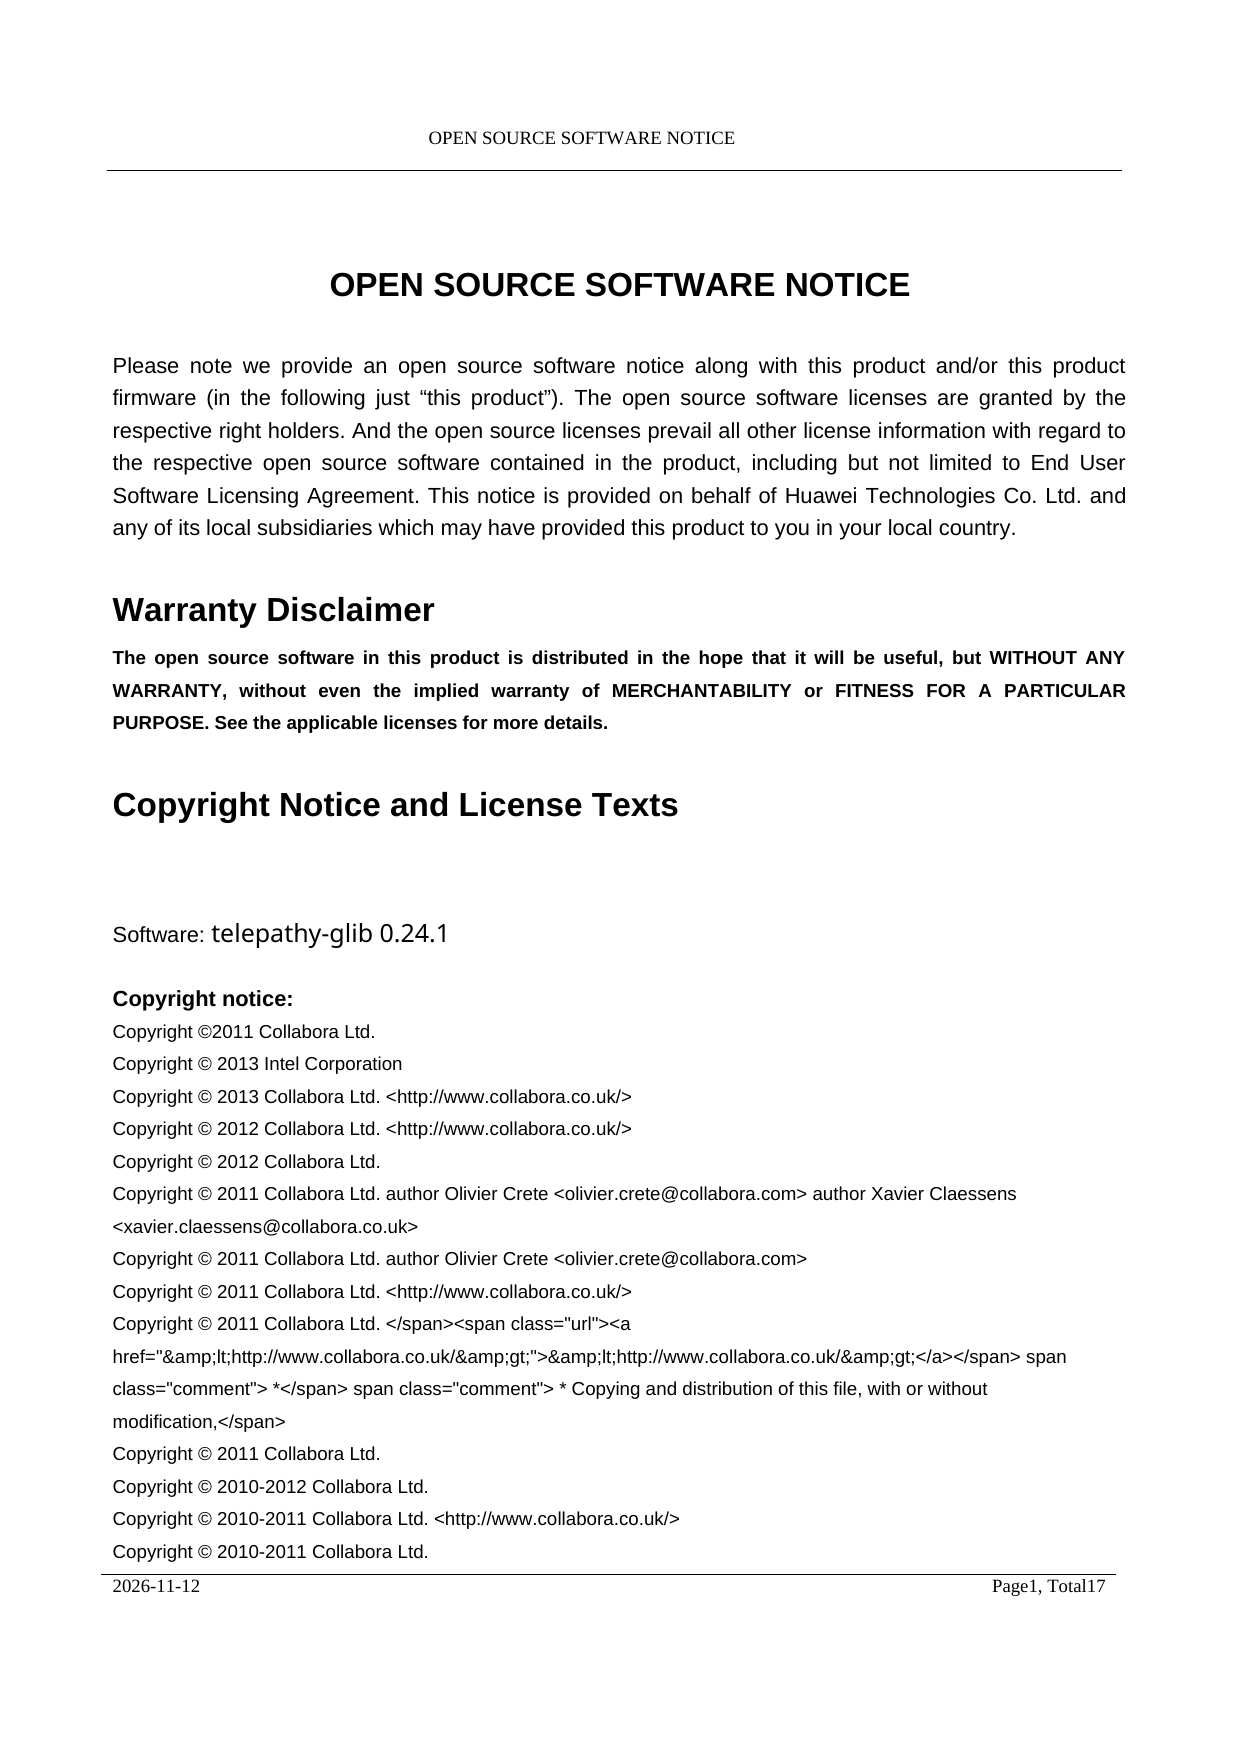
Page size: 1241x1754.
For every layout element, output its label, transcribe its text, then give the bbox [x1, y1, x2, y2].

text Copyright © 2011 Collabora Ltd. <http://www.collabora.co.uk/> [112, 1275, 1128, 1308]
text Copyright © 2012 Collabora Ltd. <http://www.collabora.co.uk/> [112, 1113, 1128, 1145]
text Copyright © 2010-2011 Collabora Ltd. <http://www.collabora.co.uk/> [112, 1503, 1128, 1535]
text Copyright © 2011 Collabora Ltd. </span><span class="url"><a href="&amp;lt;http://www.collabora.co.uk/&amp;gt;">&amp;lt;http://www.collabora.co.uk/&amp;gt;</a></span> span class="comment"> *</span> span class="comment"> * Copying and distribution of this file, with or without modification,</span> [112, 1308, 1128, 1438]
text Warranty Disclaimer [112, 576, 1128, 641]
text Software: telepathy-glib 0.24.1 [112, 901, 1128, 966]
text Copyright © 2010-2011 Collabora Ltd. [112, 1535, 1128, 1568]
text Copyright © 2013 Intel Corporation [112, 1048, 1128, 1080]
text OPEN SOURCE SOFTWARE NOTICE [112, 251, 1128, 316]
text The open source software in this product is distributed in the hope that it will be useful, but WITHOUT ANY WARRANTY, without even the implied warranty of MERCHANTABILITY or FITNESS FOR A PARTICULAR PURPOSE. See the applicable licenses for more details. [112, 641, 1128, 739]
text Copyright Notice and License Texts [112, 771, 1128, 836]
text Copyright notice: [112, 983, 1128, 1015]
text Copyright © 2013 Collabora Ltd. <http://www.collabora.co.uk/> [112, 1080, 1128, 1113]
text Copyright ©2011 Collabora Ltd. [112, 1015, 1128, 1048]
text Copyright © 2012 Collabora Ltd. [112, 1145, 1128, 1178]
text Copyright © 2010-2012 Collabora Ltd. [112, 1470, 1128, 1503]
text Copyright © 2011 Collabora Ltd. [112, 1438, 1128, 1470]
text Please note we provide an open source software notice along with this product and/or this product firmware (in the following just “this product”). The open source software licenses are granted by the respective right holders. And the open source licenses prevail all other license information with regard to the respective open source software contained in the product, including but not limited to End User Software Licensing Agreement. This notice is provided on behalf of Huawei Technologies Co. Ltd. and any of its local subsidiaries which may have provided this product to you in your local country. [112, 349, 1128, 544]
text Copyright © 2011 Collabora Ltd. author Olivier Crete <olivier.crete@collabora.com> [112, 1243, 1128, 1275]
text Copyright © 2011 Collabora Ltd. author Olivier Crete <olivier.crete@collabora.com> author Xavier Claessens <xavier.claessens@collabora.co.uk> [112, 1178, 1128, 1243]
